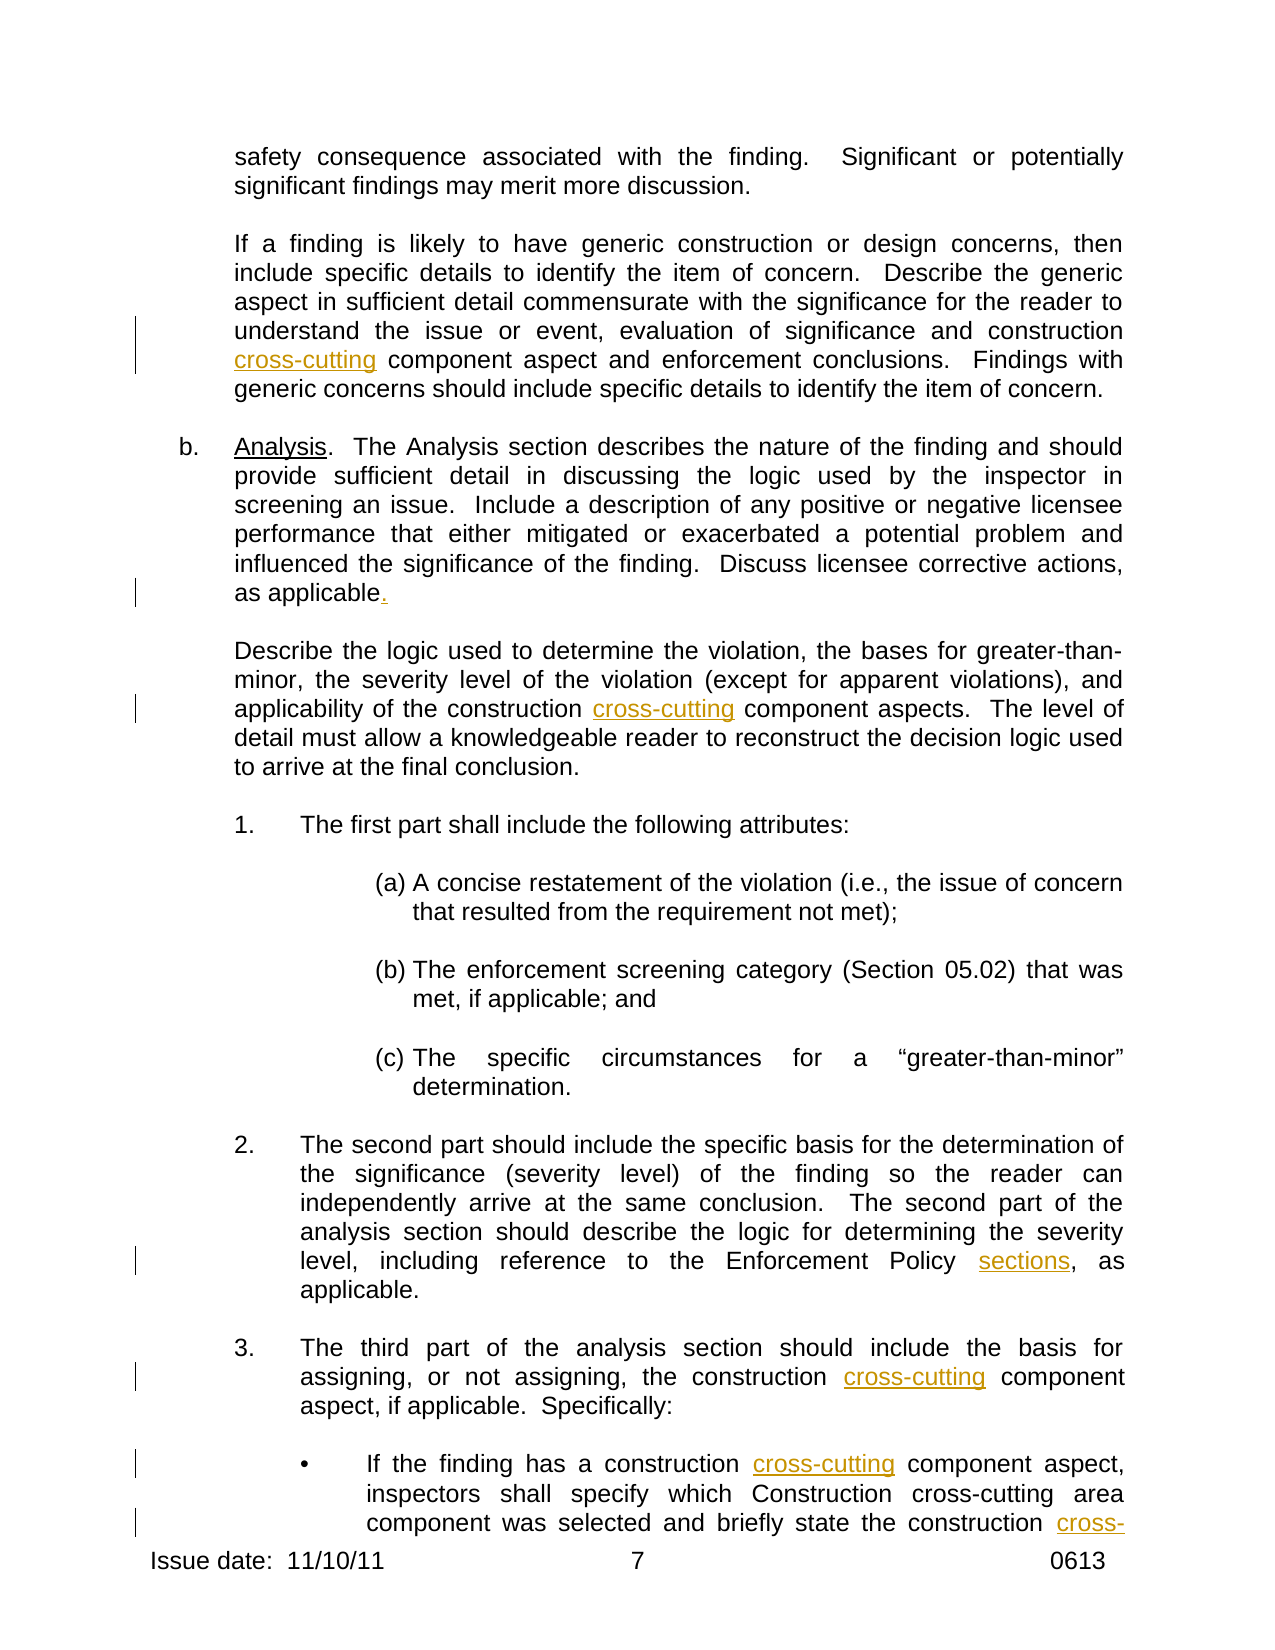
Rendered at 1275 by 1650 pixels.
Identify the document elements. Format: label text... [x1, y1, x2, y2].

list The specific circumstances for a “greater-than-minor” determination. [375, 1042, 1125, 1101]
text Describe the logic used to determine the violation, the bases for greater-than-minor, the severity level of the violation (except for apparent violations), and applicability of the construction component aspects. The level of detail must allow a knowledgeable reader to reconstruct the decision logic used to arrive at the final conclusion. [234, 636, 1125, 781]
subtitle b. Analysis. The Analysis section describes the nature of the finding and should provide sufficient detail in discussing the logic used by the inspector in screening an issue. Include a description of any positive or negative licensee performance that either mitigated or exacerbated a potential problem and influenced the significance of the finding. Discuss licensee corrective actions, as applicable [178, 432, 1125, 607]
text 1. The first part shall include the following attributes: [234, 810, 1125, 839]
text If a finding is likely to have generic construction or design concerns, then include specific details to identify the item of concern. Describe the generic aspect in sufficient detail commensurate with the significance for the reader to understand the issue or event, evaluation of significance and construction component aspect and enforcement conclusions. Findings with generic concerns should include specific details to identify the item of concern. [234, 229, 1125, 403]
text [300, 1449, 1125, 1537]
subtitle safety consequence associated with the finding. Significant or potentially significant findings may merit more discussion. [234, 142, 1125, 200]
text 3. The third part of the analysis section should include the basis for assigning, or not assigning, the construction component aspect, if applicable. Specifically: [234, 1333, 1125, 1420]
list A concise restatement of the violation (i.e., the issue of concern that resulted from the requirement not met); [375, 868, 1125, 926]
list The enforcement screening category (Section 05.02) that was met, if applicable; and [375, 955, 1125, 1013]
text 2. The second part should include the specific basis for the determination of the significance (severity level) of the finding so the reader can independently arrive at the same conclusion. The second part of the analysis section should describe the logic for determining the severity level, including reference to the Enforcement Policy , as applicable. [234, 1130, 1125, 1304]
